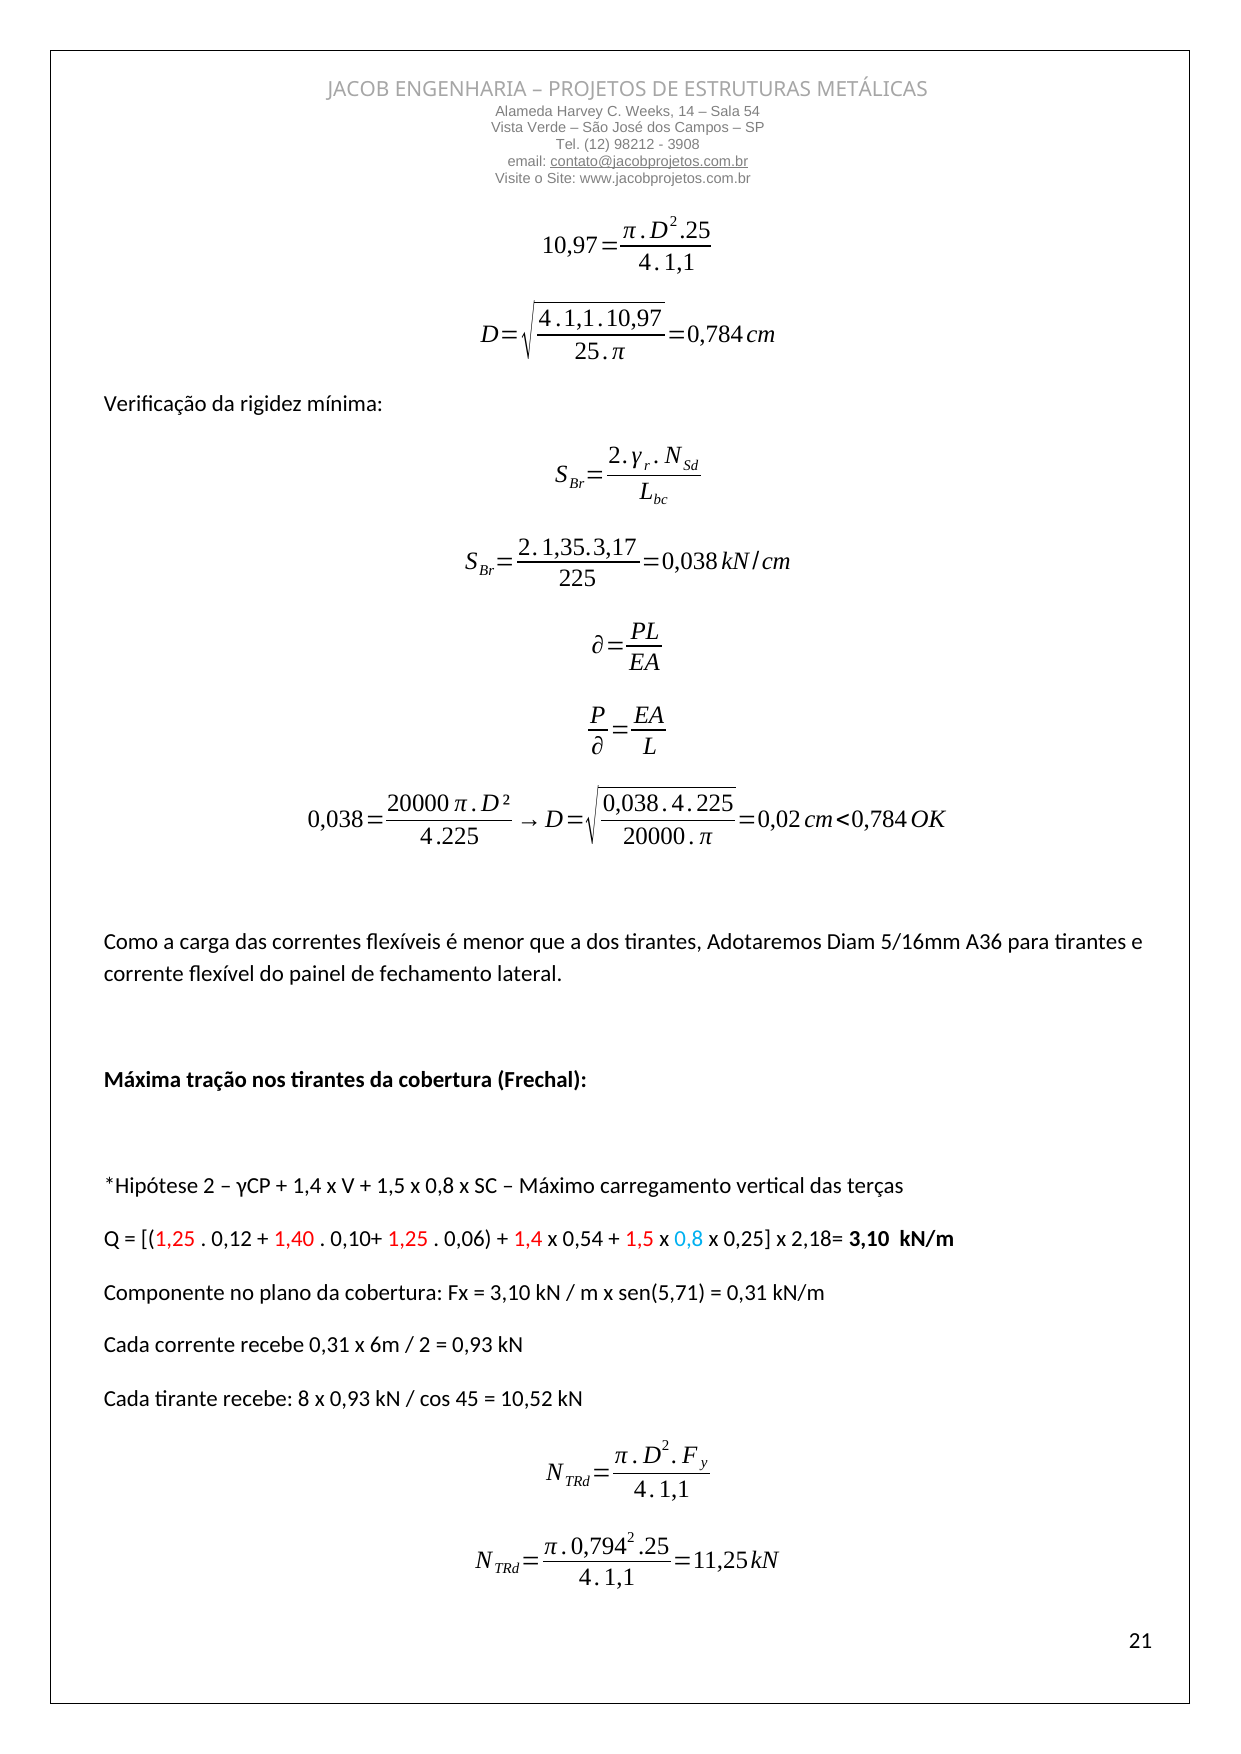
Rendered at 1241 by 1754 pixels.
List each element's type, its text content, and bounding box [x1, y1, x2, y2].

text Máxima tração nos tirantes da cobertura (Frechal): [103, 1066, 1152, 1093]
text Cada corrente recebe 0,31 x 6m / 2 = 0,93 kN [103, 1331, 1152, 1359]
text *Hipótese 2 – γCP + 1,4 x V + 1,5 x 0,8 x SC – Máximo carregamento vertical das terças [103, 1172, 1152, 1199]
text Q = [(1,25 . 0,12 + 1,40 . 0,10+ 1,25 . 0,06) + 1,4 x 0,54 + 1,5 x 0,8 x 0,25] x 2,18= 3,10 kN/m [103, 1224, 1152, 1253]
text Como a carga das correntes flexíveis é menor que a dos tirantes, Adotaremos Diam 5/16mm A36 para tirantes e corrente flexível do painel de fechamento lateral. [103, 927, 1152, 987]
text Componente no plano da cobertura: Fx = 3,10 kN / m x sen(5,71) = 0,31 kN/m [103, 1278, 1152, 1306]
text Verificação da rigidez mínima: [103, 389, 1152, 417]
text Cada tirante recebe: 8 x 0,93 kN / cos 45 = 10,52 kN [103, 1384, 1152, 1412]
